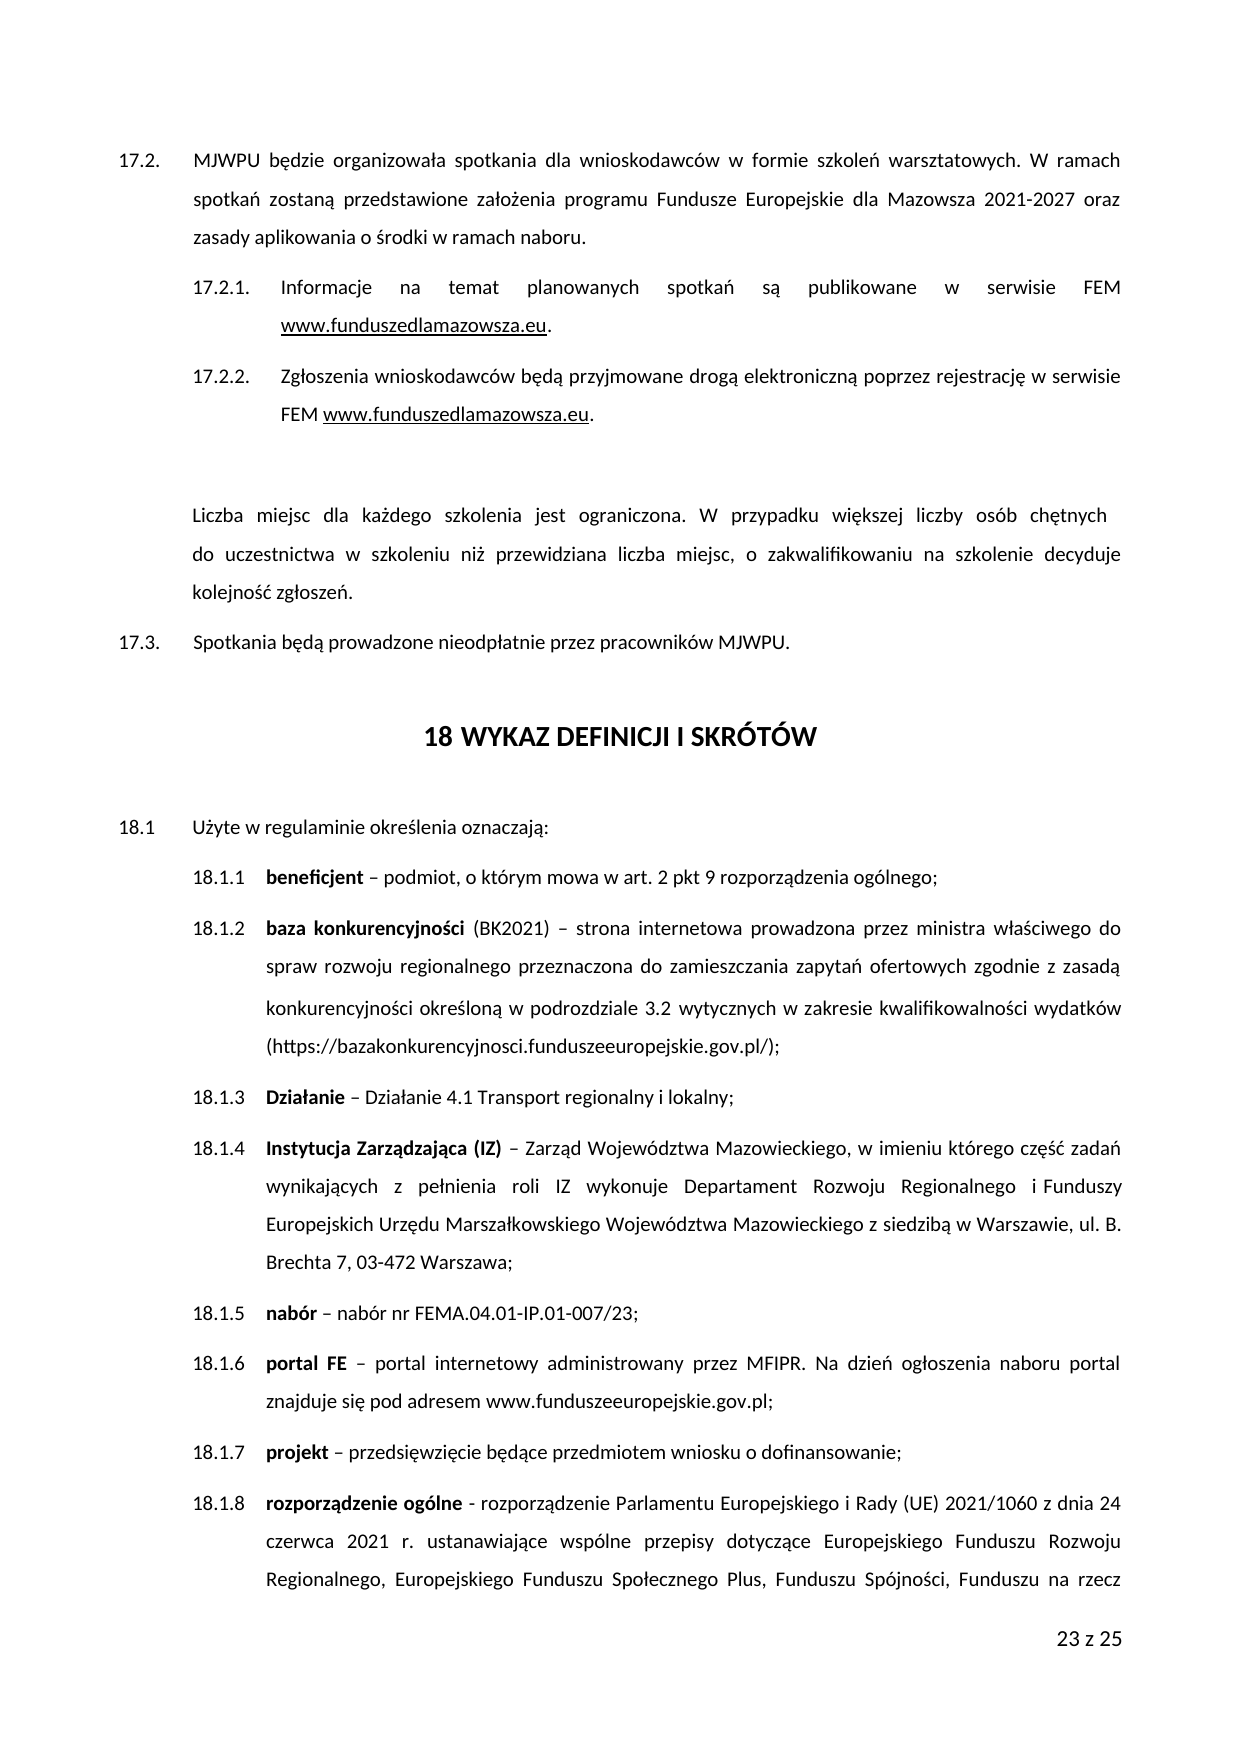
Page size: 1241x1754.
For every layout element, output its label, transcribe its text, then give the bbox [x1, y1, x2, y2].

list projekt – przedsięwzięcie będące przedmiotem wniosku o dofinansowanie; [192, 1439, 1122, 1464]
list Działanie – Działanie 4.1 Transport regionalny i lokalny; [192, 1084, 1122, 1109]
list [192, 1490, 1122, 1591]
list Użyte w regulaminie określenia oznaczają: [118, 814, 1122, 839]
list nabór – nabór nr FEMA.04.01-IP.01-007/23; [192, 1300, 1122, 1325]
list Zgłoszenia wnioskodawców będą przyjmowane drogą elektroniczną poprzez rejestrację w serwisie FEM www.funduszedlamazowsza.eu. [192, 363, 1122, 427]
text Liczba miejsc dla każdego szkolenia jest ograniczona. W przypadku większej liczby osób chętnych do uczestnictwa w szkoleniu niż przewidziana liczba miejsc, o zakwalifikowaniu na szkolenie decyduje kolejność zgłoszeń. [192, 503, 1122, 604]
list Instytucja Zarządzająca (IZ) – Zarząd Województwa Mazowieckiego, w imieniu którego część zadań wynikających z pełnienia roli IZ wykonuje Departament Rozwoju Regionalnego i Funduszy Europejskich Urzędu Marszałkowskiego Województwa Mazowieckiego z siedzibą w Warszawie, ul. B. Brechta 7, 03-472 Warszawa; [192, 1135, 1122, 1274]
list MJWPU będzie organizowała spotkania dla wnioskodawców w formie szkoleń warsztatowych. W ramach spotkań zostaną przedstawione założenia programu Fundusze Europejskie dla Mazowsza 2021-2027 oraz zasady aplikowania o środki w ramach naboru. [118, 148, 1122, 249]
list beneficjent – podmiot, o którym mowa w art. 2 pkt 9 rozporządzenia ogólnego; [192, 864, 1122, 890]
subtitle WYKAZ DEFINICJI I SKRÓTÓW [118, 718, 1122, 753]
list portal FE – portal internetowy administrowany przez MFIPR. Na dzień ogłoszenia naboru portal znajduje się pod adresem www.funduszeeuropejskie.gov.pl; [192, 1350, 1122, 1414]
list Informacje na temat planowanych spotkań są publikowane w serwisie FEM www.funduszedlamazowsza.eu. [192, 274, 1122, 338]
list Spotkania będą prowadzone nieodpłatnie przez pracowników MJWPU. [118, 629, 1122, 655]
list baza konkurencyjności (BK2021) – strona internetowa prowadzona przez ministra właściwego do spraw rozwoju regionalnego przeznaczona do zamieszczania zapytań ofertowych zgodnie z zasadą konkurencyjności określoną w podrozdziale 3.2 wytycznych w zakresie kwalifikowalności wydatków (https://bazakonkurencyjnosci.funduszeeuropejskie.gov.pl/); [192, 915, 1122, 1059]
